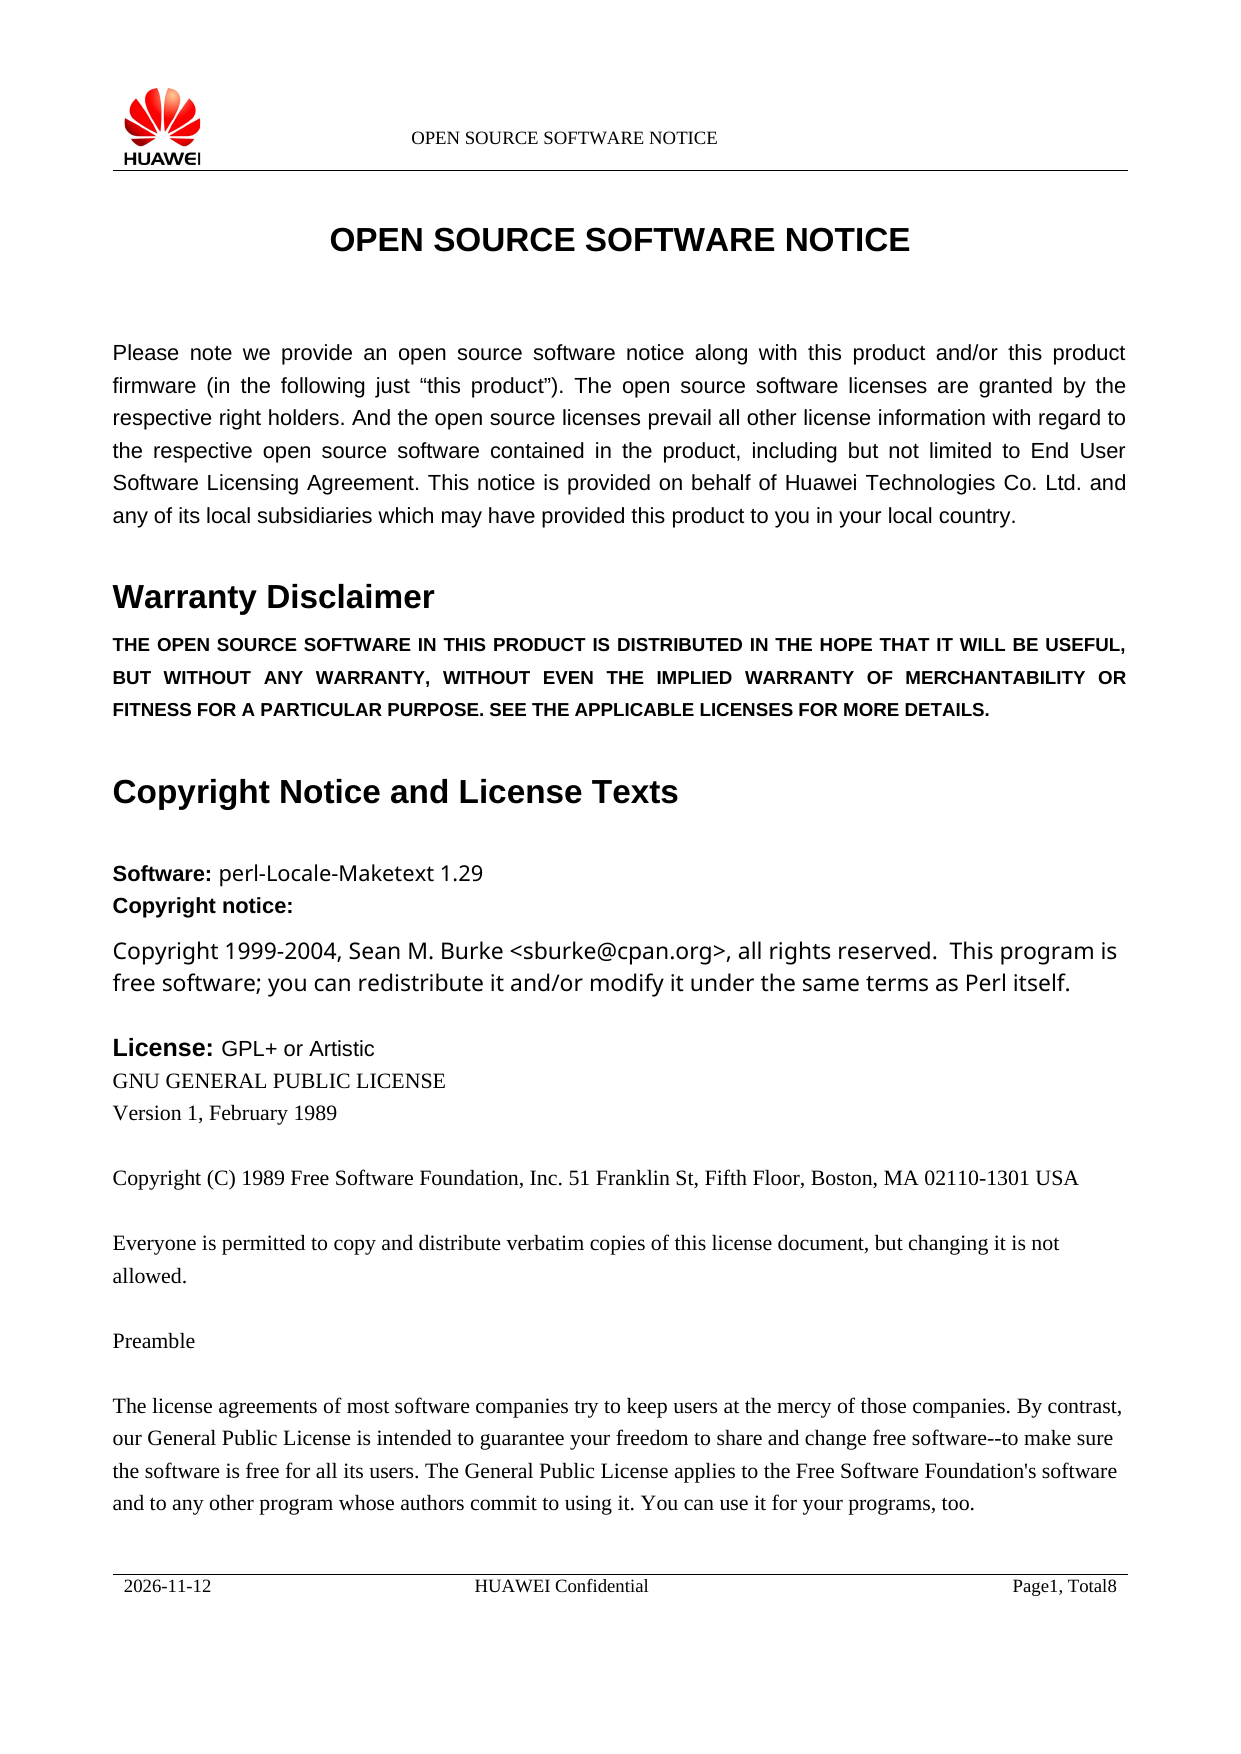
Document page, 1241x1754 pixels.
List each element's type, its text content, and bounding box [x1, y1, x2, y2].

text Warranty Disclaimer [112, 564, 1128, 629]
text License: GPL+ or Artistic [112, 1031, 1128, 1064]
title Software: perl-Locale-Maketext 1.29 [112, 856, 1128, 889]
text The open source software in this product is distributed in the hope that it will be useful, but WITHOUT ANY WARRANTY, without even the implied warranty of MERCHANTABILITY or FITNESS FOR A PARTICULAR PURPOSE. See the applicable licenses for more details. [112, 629, 1128, 726]
text Copyright 1999-2004, Sean M. Burke <sburke@cpan.org>, all rights reserved. This program is free software; you can redistribute it and/or modify it under the same terms as Perl itself. [112, 934, 1128, 1031]
text Please note we provide an open source software notice along with this product and/or this product firmware (in the following just “this product”). The open source software licenses are granted by the respective right holders. And the open source licenses prevail all other license information with regard to the respective open source software contained in the product, including but not limited to End User Software Licensing Agreement. This notice is provided on behalf of Huawei Technologies Co. Ltd. and any of its local subsidiaries which may have provided this product to you in your local country. [112, 336, 1128, 531]
text Copyright notice: [112, 889, 1128, 921]
text Copyright Notice and License Texts [112, 759, 1128, 824]
text OPEN SOURCE SOFTWARE NOTICE [112, 206, 1128, 271]
picture [124, 88, 201, 165]
